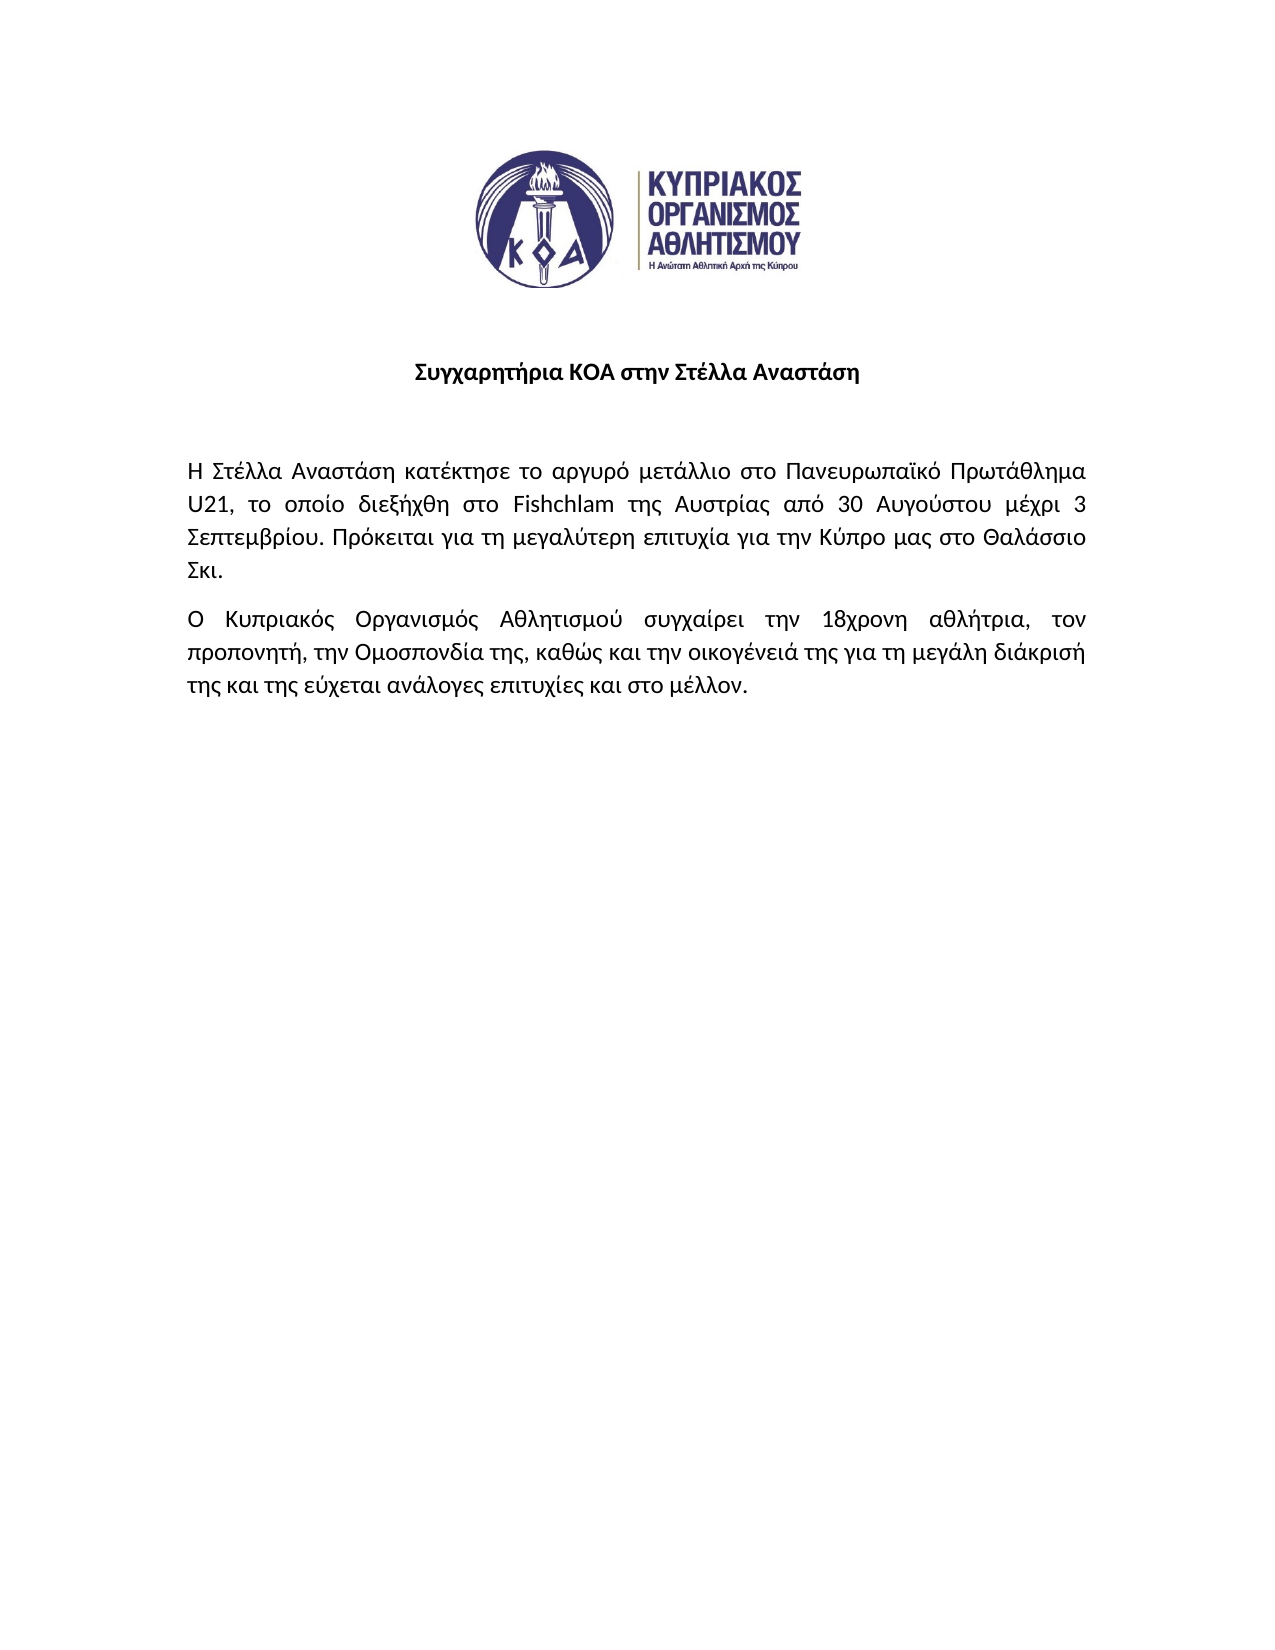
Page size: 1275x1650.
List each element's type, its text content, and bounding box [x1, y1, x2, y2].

picture [473, 150, 802, 288]
text Συγχαρητήρια ΚΟΑ στην Στέλλα Αναστάση [187, 356, 1087, 386]
text Ο Κυπριακός Οργανισμός Αθλητισμού συγχαίρει την 18χρονη αθλήτρια, τον προπονητή, την Ομοσπονδία της, καθώς και την οικογένειά της για τη μεγάλη διάκρισή της και της εύχεται ανάλογες επιτυχίες και στο μέλλον. [187, 603, 1087, 700]
text Η Στέλλα Αναστάση κατέκτησε το αργυρό μετάλλιο στο Πανευρωπαϊκό Πρωτάθλημα U21, το οποίο διεξήχθη στο Fishchlam της Αυστρίας από 30 Αυγούστου μέχρι 3 Σεπτεμβρίου. Πρόκειται για τη μεγαλύτερη επιτυχία για την Κύπρο μας στο Θαλάσσιο Σκι. [187, 455, 1087, 584]
